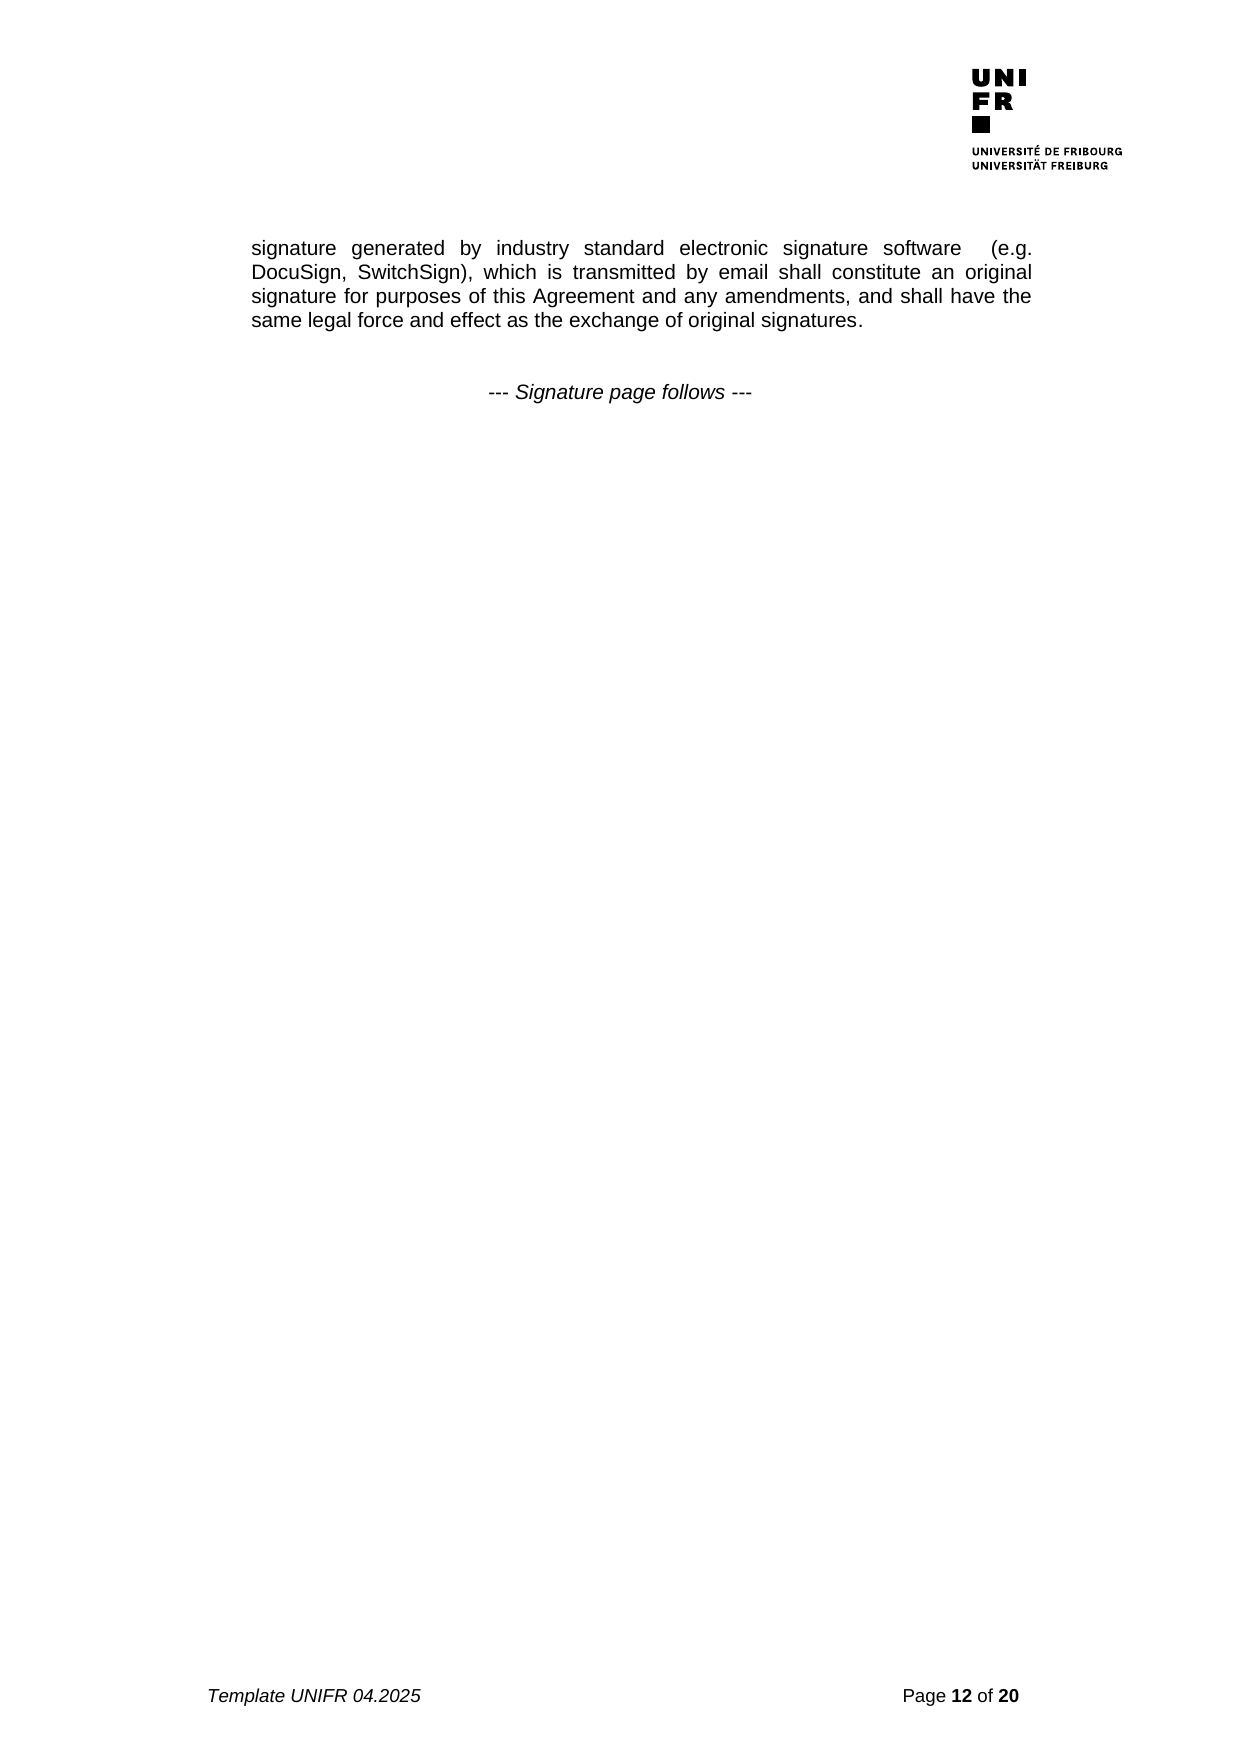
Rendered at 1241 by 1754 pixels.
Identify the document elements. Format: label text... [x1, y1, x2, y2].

list --- Signature page follows --- [207, 380, 1033, 404]
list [207, 236, 1033, 332]
